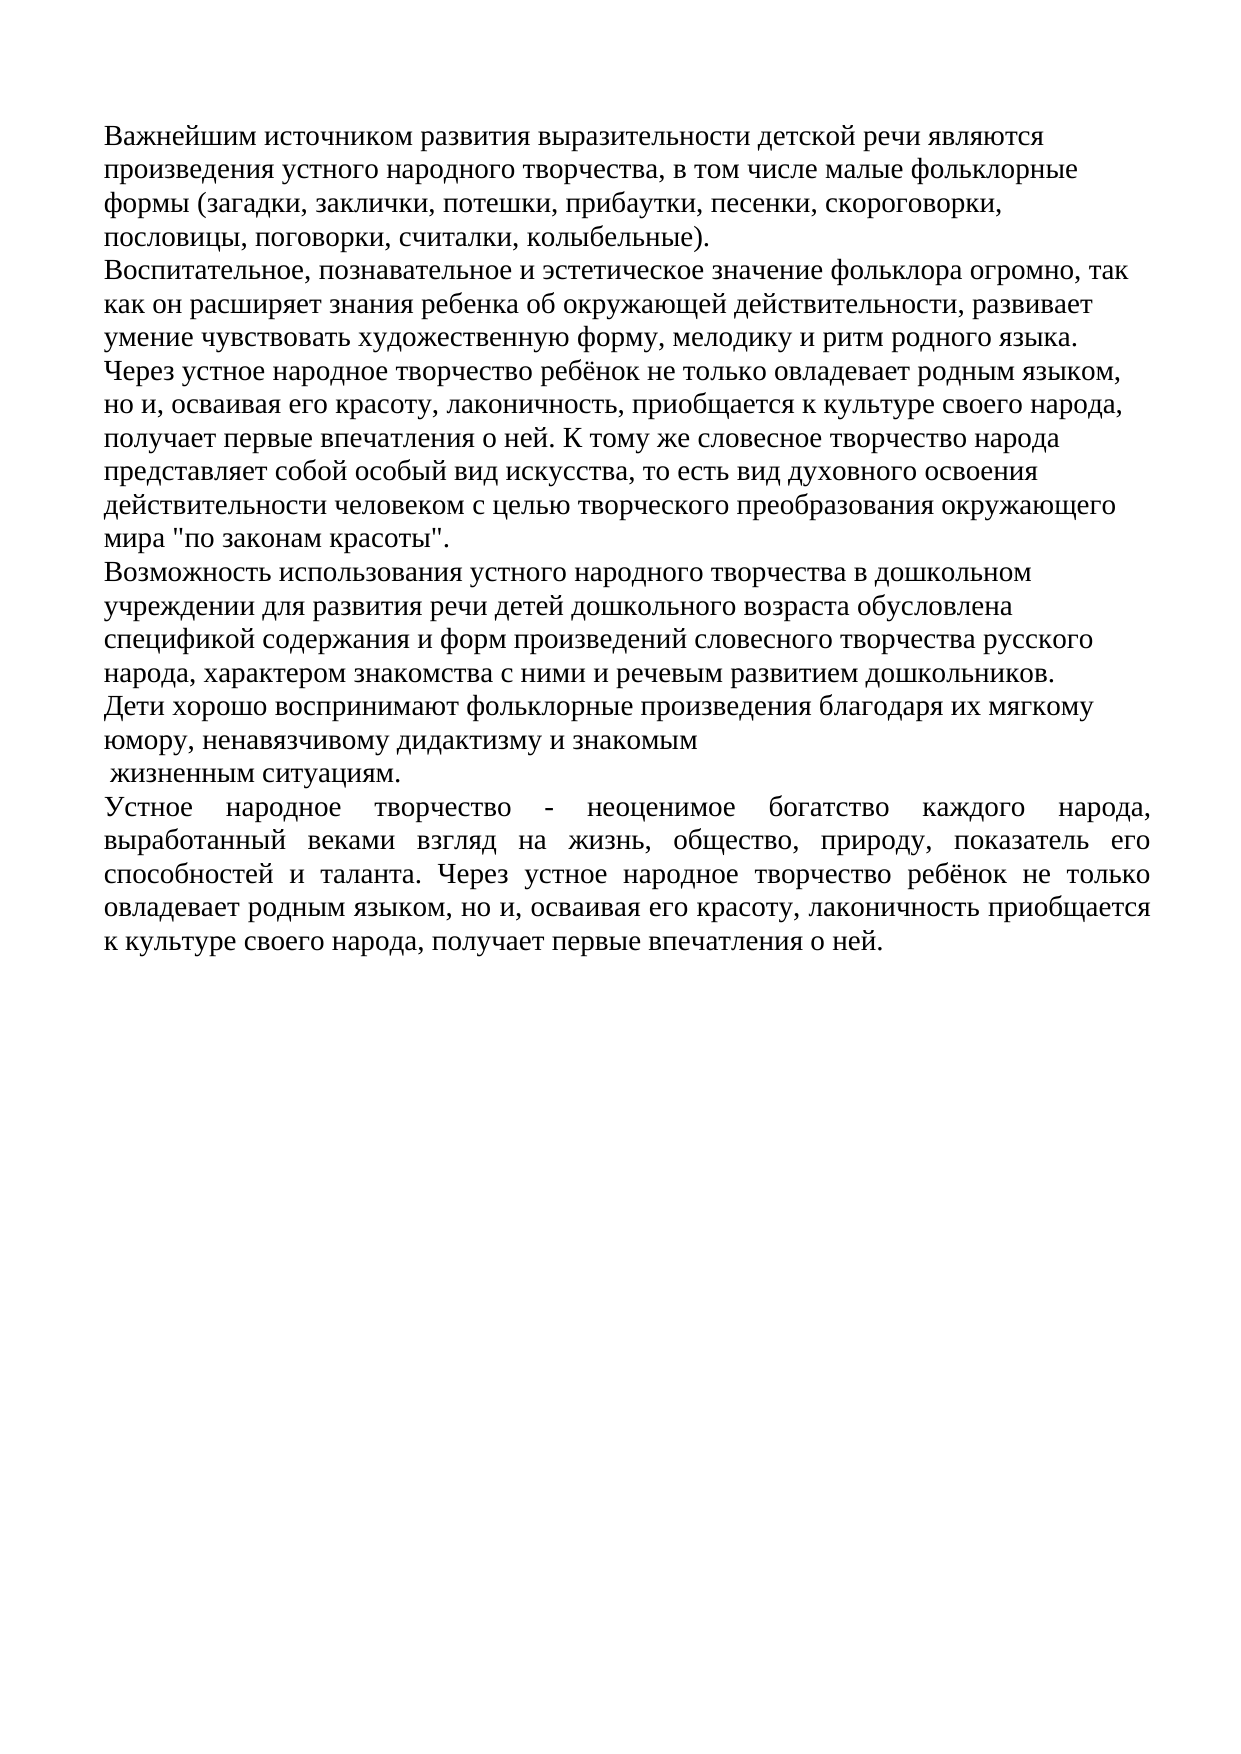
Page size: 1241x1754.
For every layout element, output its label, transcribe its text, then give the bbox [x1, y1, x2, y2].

text Возможность использования устного народного творчества в дошкольном учреждении для развития речи детей дошкольного возраста обусловлена спецификой содержания и форм произведений словесного творчества русского народа, характером знакомства с ними и речевым развитием дошкольников. [103, 554, 1152, 688]
text Важнейшим источником развития выразительности детской речи являются произведения устного народного творчества, в том числе малые фольклорные формы (загадки, заклички, потешки, прибаутки, песенки, скороговорки, пословицы, поговорки, считалки, колыбельные). [103, 118, 1152, 252]
text Устное народное творчество - неоценимое богатство каждого народа, выработанный веками взгляд на жизнь, общество, природу, показатель его способностей и таланта. Через устное народное творчество ребёнок не только овладевает родным языком, но и, осваивая его красоту, лаконичность приобщается к культуре своего народа, получает первые впечатления о ней. [103, 789, 1152, 957]
text Дети хорошо воспринимают фольклорные произведения благодаря их мягкому юмору, ненавязчивому дидактизму и знакомым [103, 688, 1152, 755]
text Воспитательное, познавательное и эстетическое значение фольклора огромно, так как он расширяет знания ребенка об окружающей действительности, развивает умение чувствовать художественную форму, мелодику и ритм родного языка. Через устное народное творчество ребёнок не только овладевает родным языком, но и, осваивая его красоту, лаконичность, приобщается к культуре своего народа, получает первые впечатления о ней. К тому же словесное творчество народа представляет собой особый вид искусства, то есть вид духовного освоения действительности человеком с целью творческого преобразования окружающего мира "по законам красоты". [103, 252, 1152, 554]
text жизненным ситуациям. [103, 755, 1152, 789]
